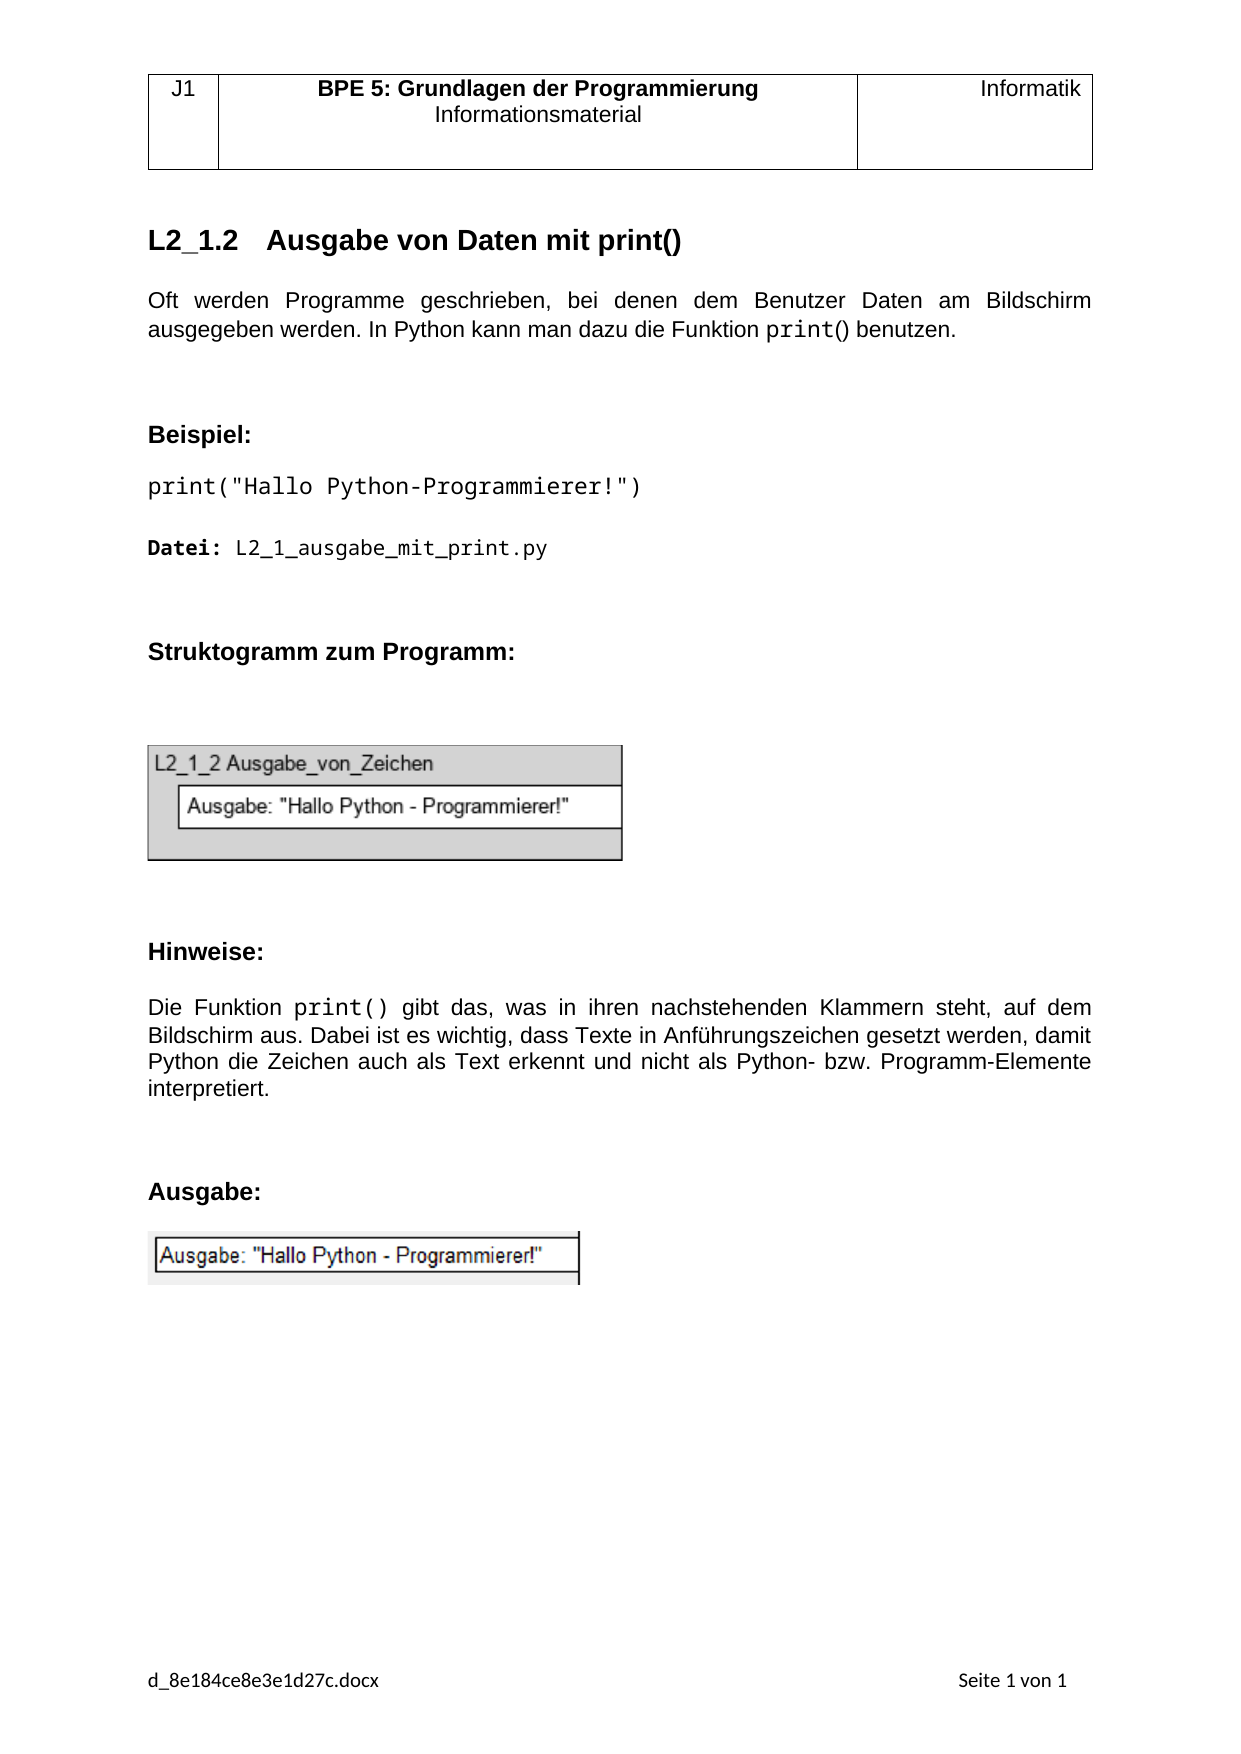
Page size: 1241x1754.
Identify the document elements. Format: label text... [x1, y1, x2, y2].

list Ausgabe: [148, 1177, 1092, 1206]
picture [147, 745, 623, 861]
list Struktogramm zum Programm: [148, 637, 1092, 666]
list Datei: L2_1_ausgabe_mit_print.py [148, 533, 1092, 561]
list Hinweise: [148, 937, 1092, 966]
list Die Funktion print() gibt das, was in ihren nachstehenden Klammern steht, auf dem Bildschirm aus. Dabei ist es wichtig, dass Texte in Anführungszeichen gesetzt werden, damit Python die Zeichen auch als Text erkennt und nicht als Python- bzw. Programm-Elemente interpretiert. [148, 991, 1092, 1101]
text L2_1.2 Ausgabe von Daten mit print() [148, 223, 1092, 257]
list print("Hallo Python-Programmierer!") [148, 470, 1092, 501]
list Oft werden Programme geschrieben, bei denen dem Benutzer Daten am Bildschirm ausgegeben werden. In Python kann man dazu die Funktion print() benutzen. [148, 287, 1092, 344]
list Beispiel: [148, 421, 1092, 449]
picture [147, 1231, 581, 1285]
